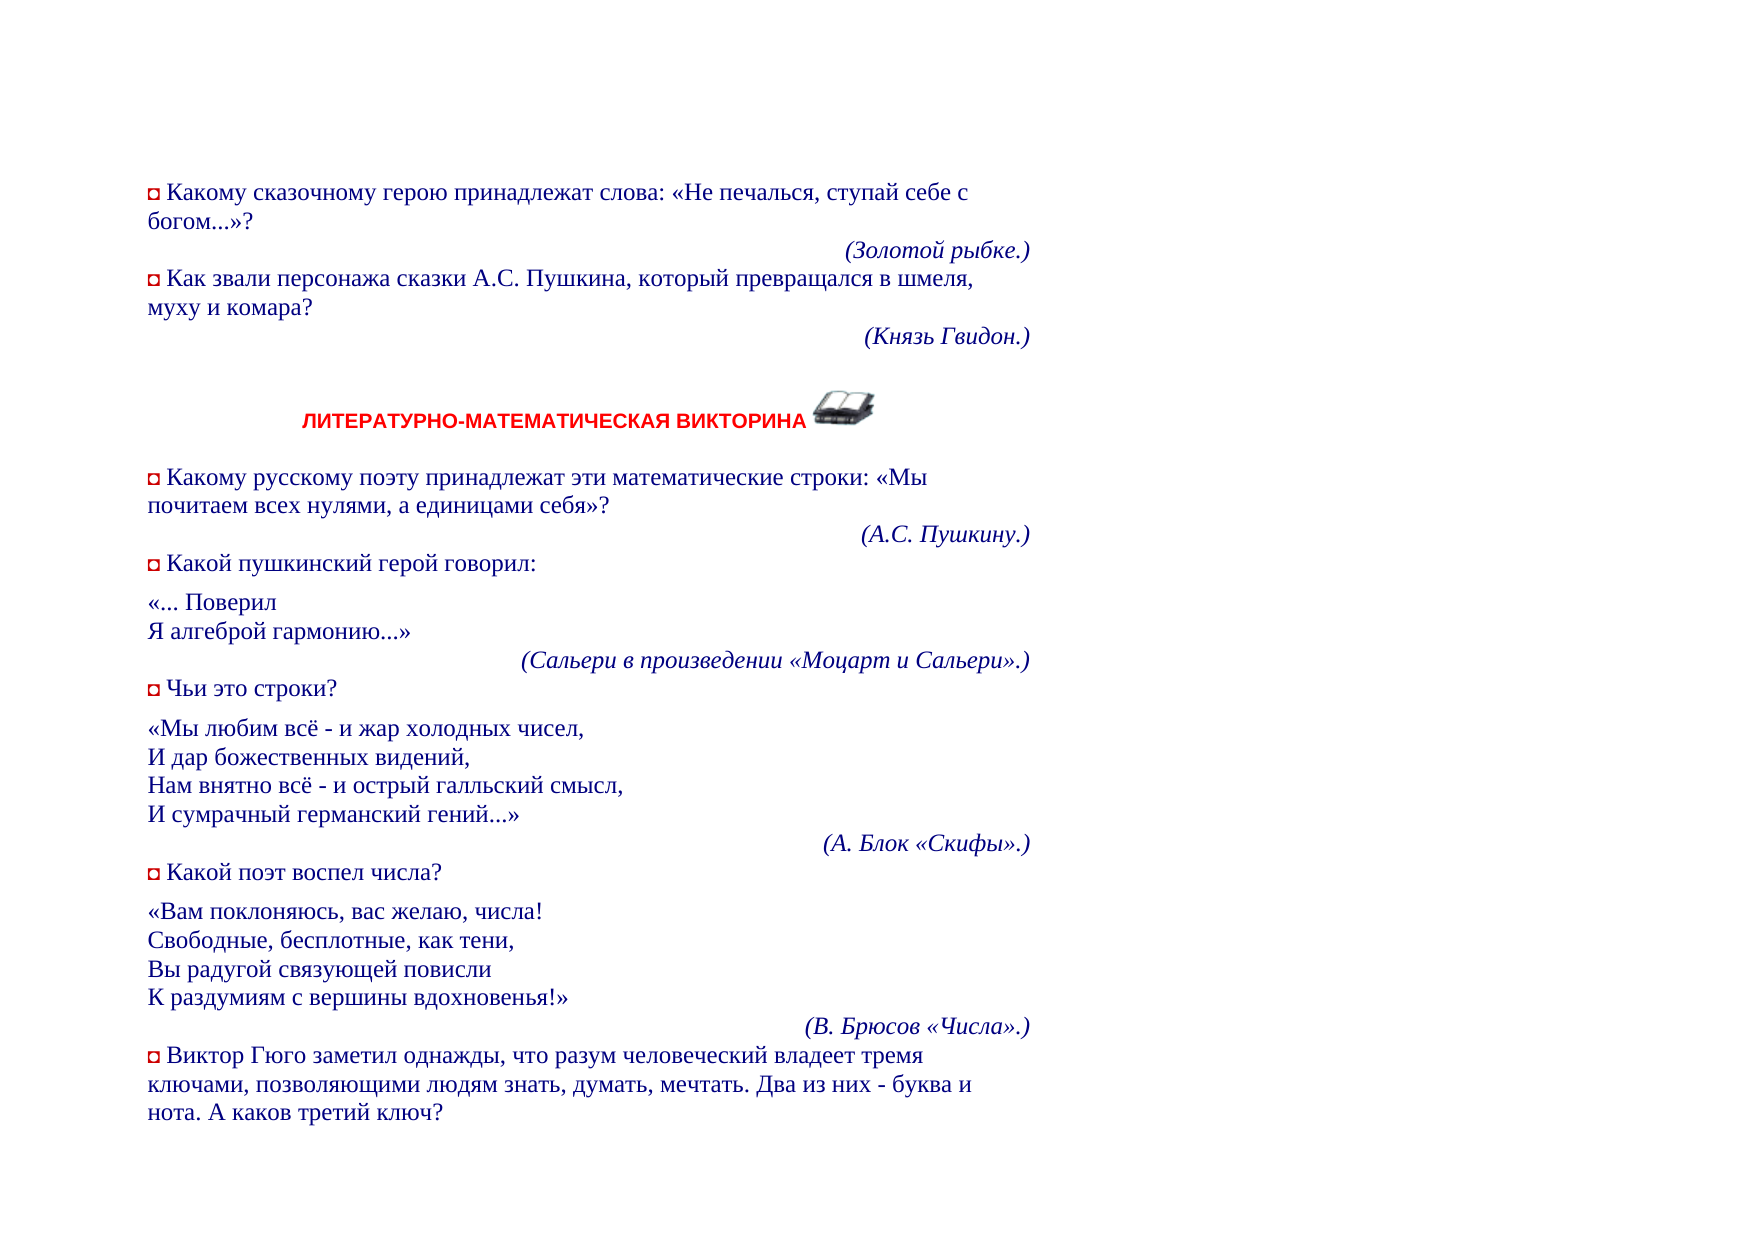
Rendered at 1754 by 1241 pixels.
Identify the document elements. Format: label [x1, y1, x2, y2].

picture [812, 378, 876, 429]
table_header [118, 177, 1059, 1126]
